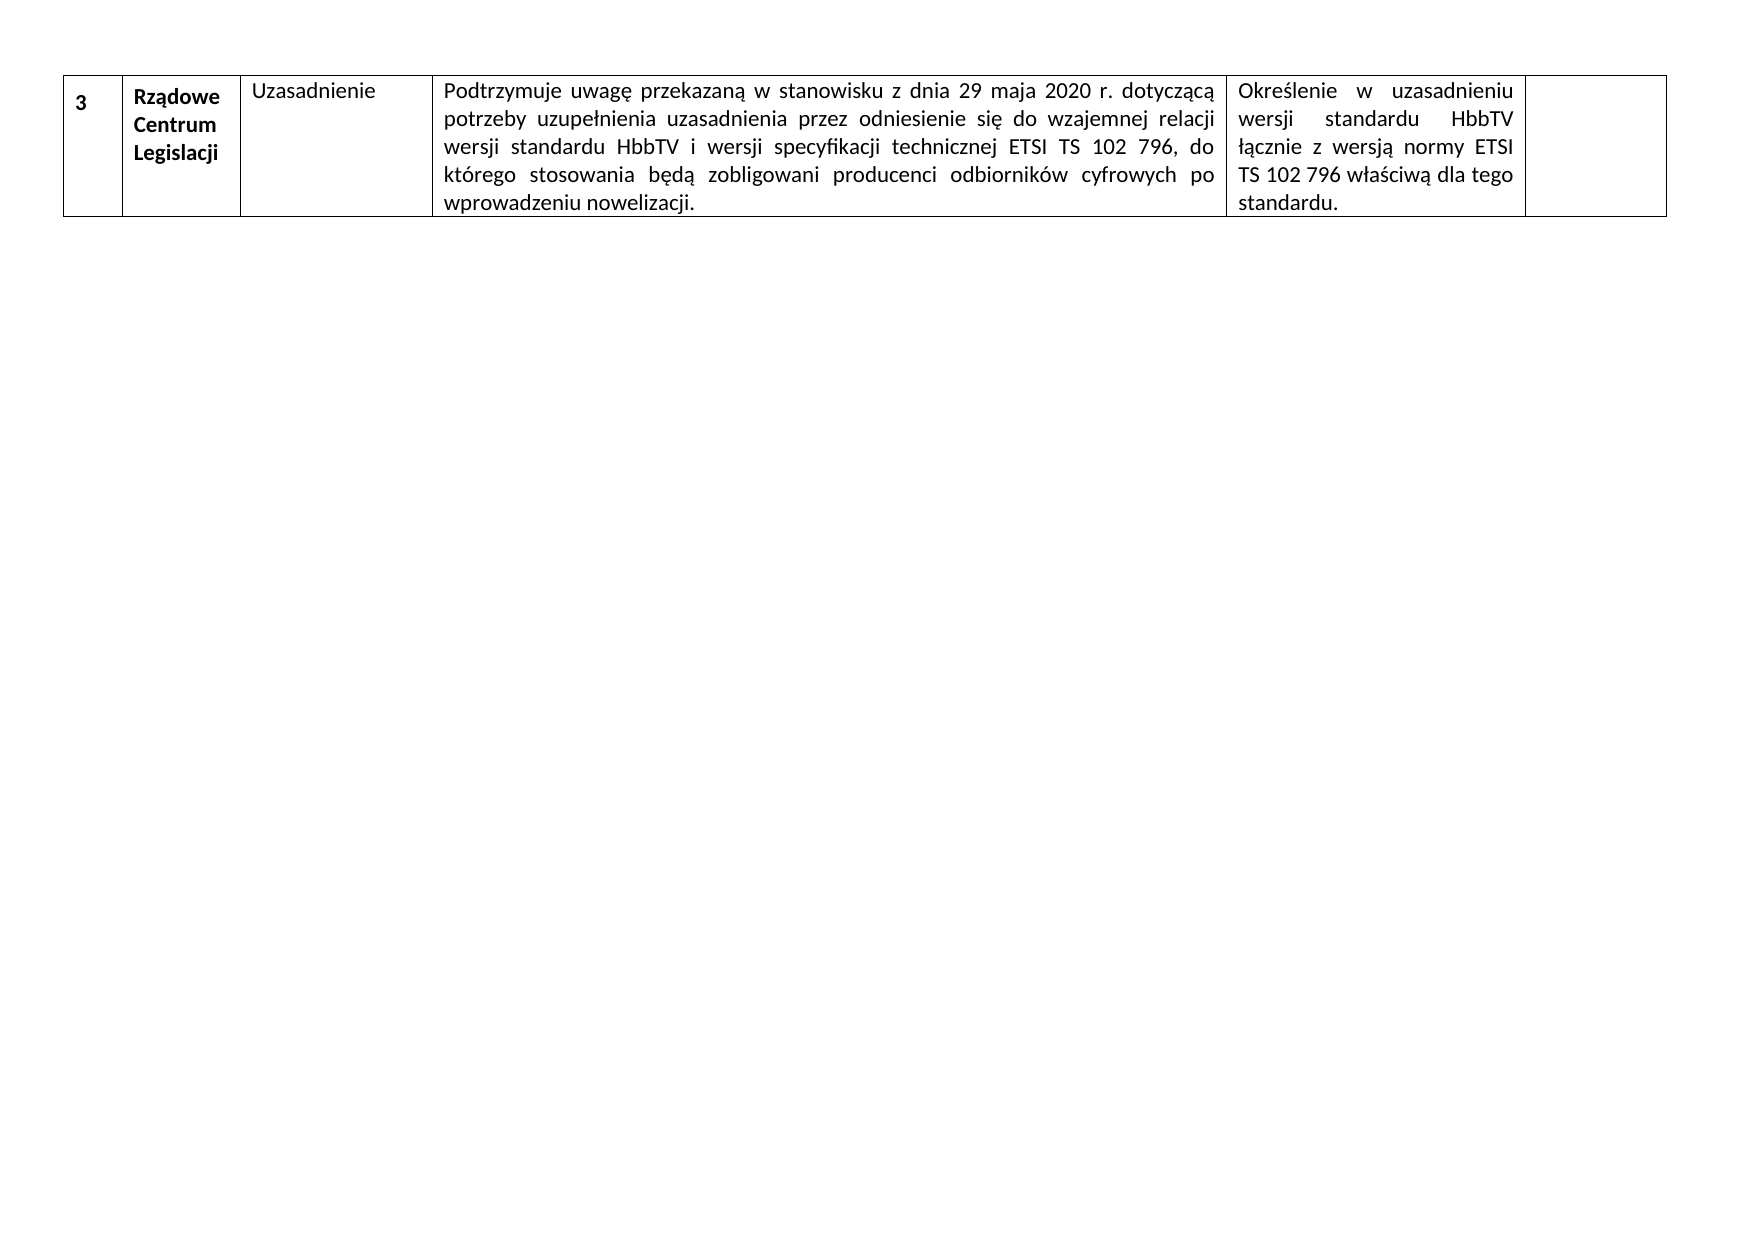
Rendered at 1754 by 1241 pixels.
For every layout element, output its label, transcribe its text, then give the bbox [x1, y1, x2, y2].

table_cell Uzasadnienie [241, 76, 432, 216]
table_cell 3 [64, 76, 122, 216]
table_cell [1526, 76, 1666, 216]
table_cell Określenie w uzasadnieniu wersji standardu HbbTV łącznie z wersją normy ETSI TS 102 796 właściwą dla tego standardu. [1227, 76, 1525, 216]
table_cell Podtrzymuje uwagę przekazaną w stanowisku z dnia 29 maja 2020 r. dotyczącą potrzeby uzupełnienia uzasadnienia przez odniesienie się do wzajemnej relacji wersji standardu HbbTV i wersji specyfikacji technicznej ETSI TS 102 796, do którego stosowania będą zobligowani producenci odbiorników cyfrowych po wprowadzeniu nowelizacji. [433, 76, 1226, 216]
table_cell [123, 76, 240, 216]
